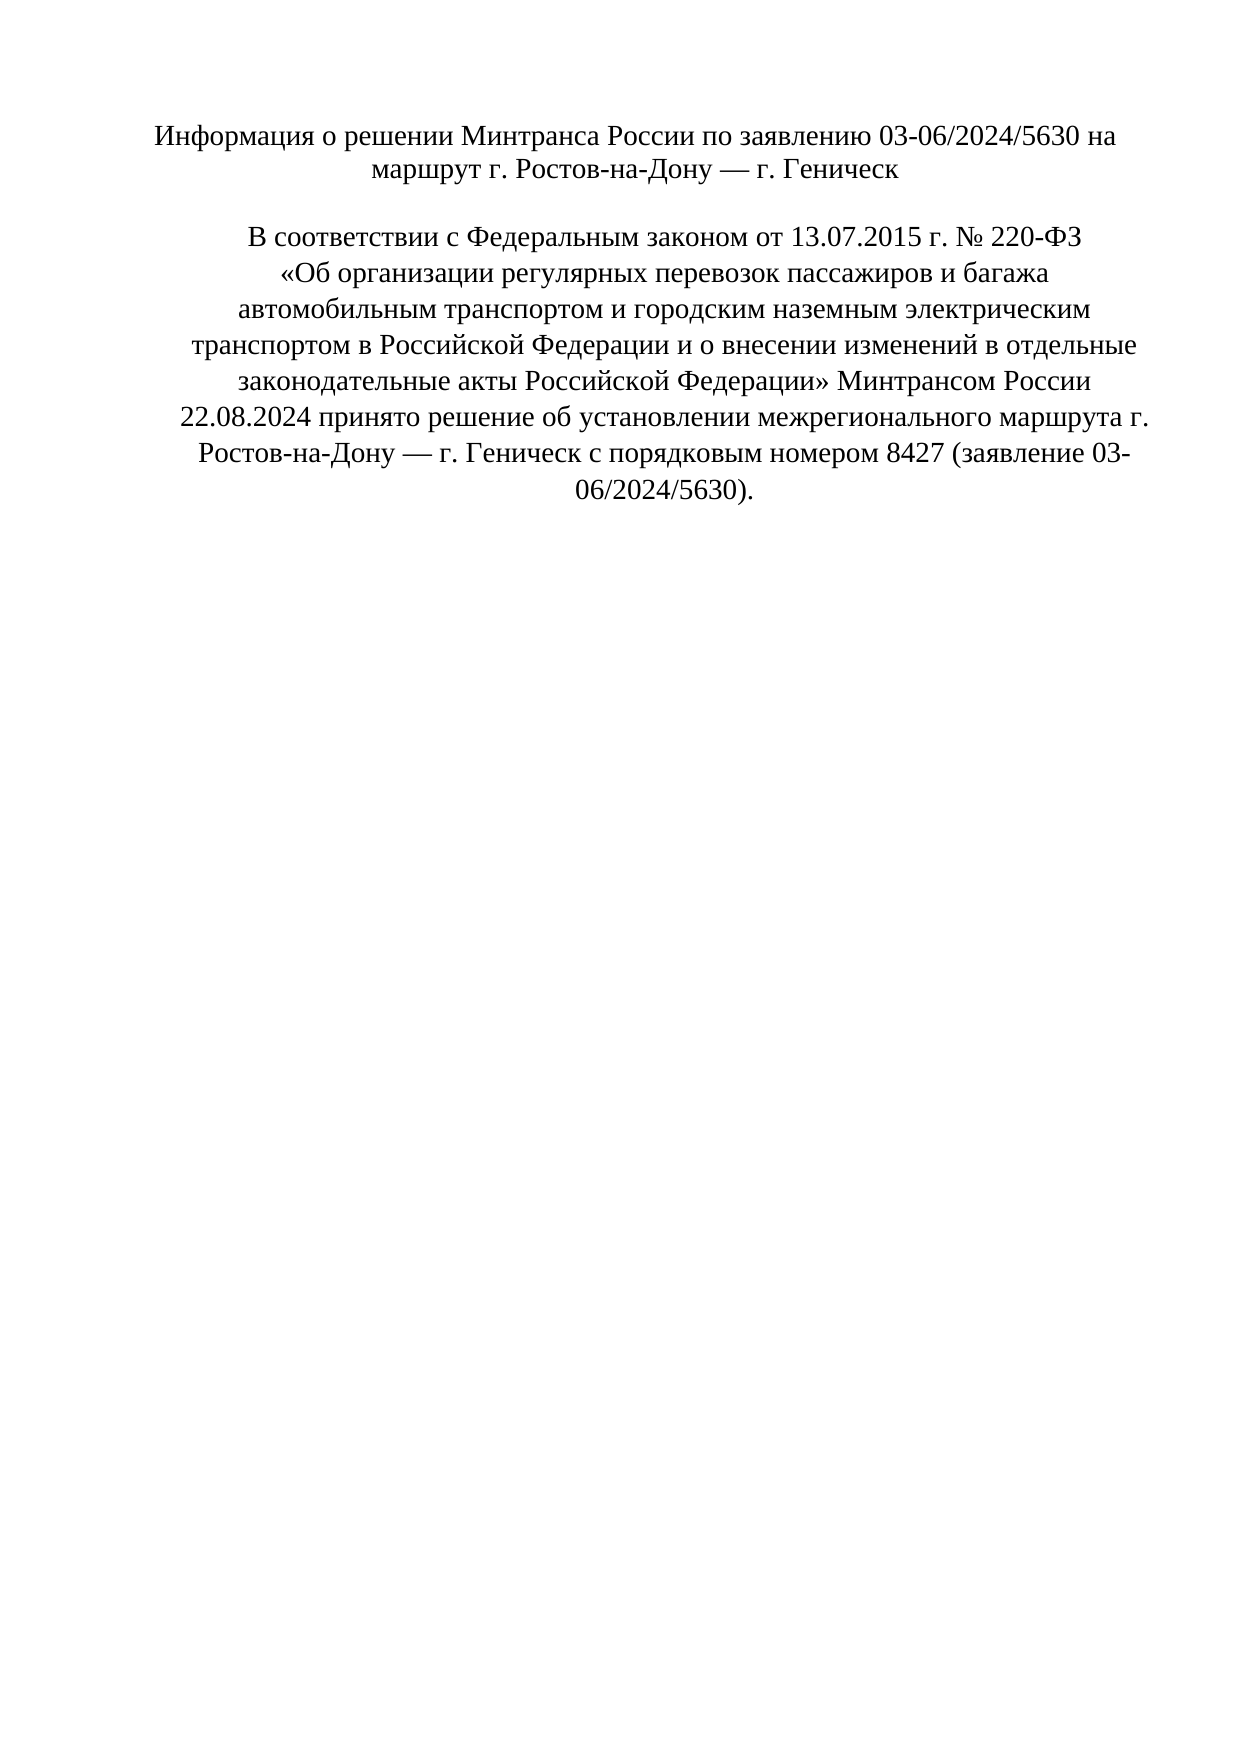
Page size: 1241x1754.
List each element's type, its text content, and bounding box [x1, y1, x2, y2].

text Информация о решении Минтранса России по заявлению 03-06/2024/5630 на маршрут г. Ростов-на-Дону — г. Геническ [118, 118, 1152, 185]
text В соответствии с Федеральным законом от 13.07.2015 г. № 220-ФЗ «Об организации регулярных перевозок пассажиров и багажа автомобильным транспортом и городским наземным электрическим транспортом в Российской Федерации и о внесении изменений в отдельные законодательные акты Российской Федерации» Минтрансом России 22.08.2024 принято решение об установлении межрегионального маршрута г. Ростов-на-Дону — г. Геническ с порядковым номером 8427 (заявление 03-06/2024/5630). [177, 219, 1152, 505]
